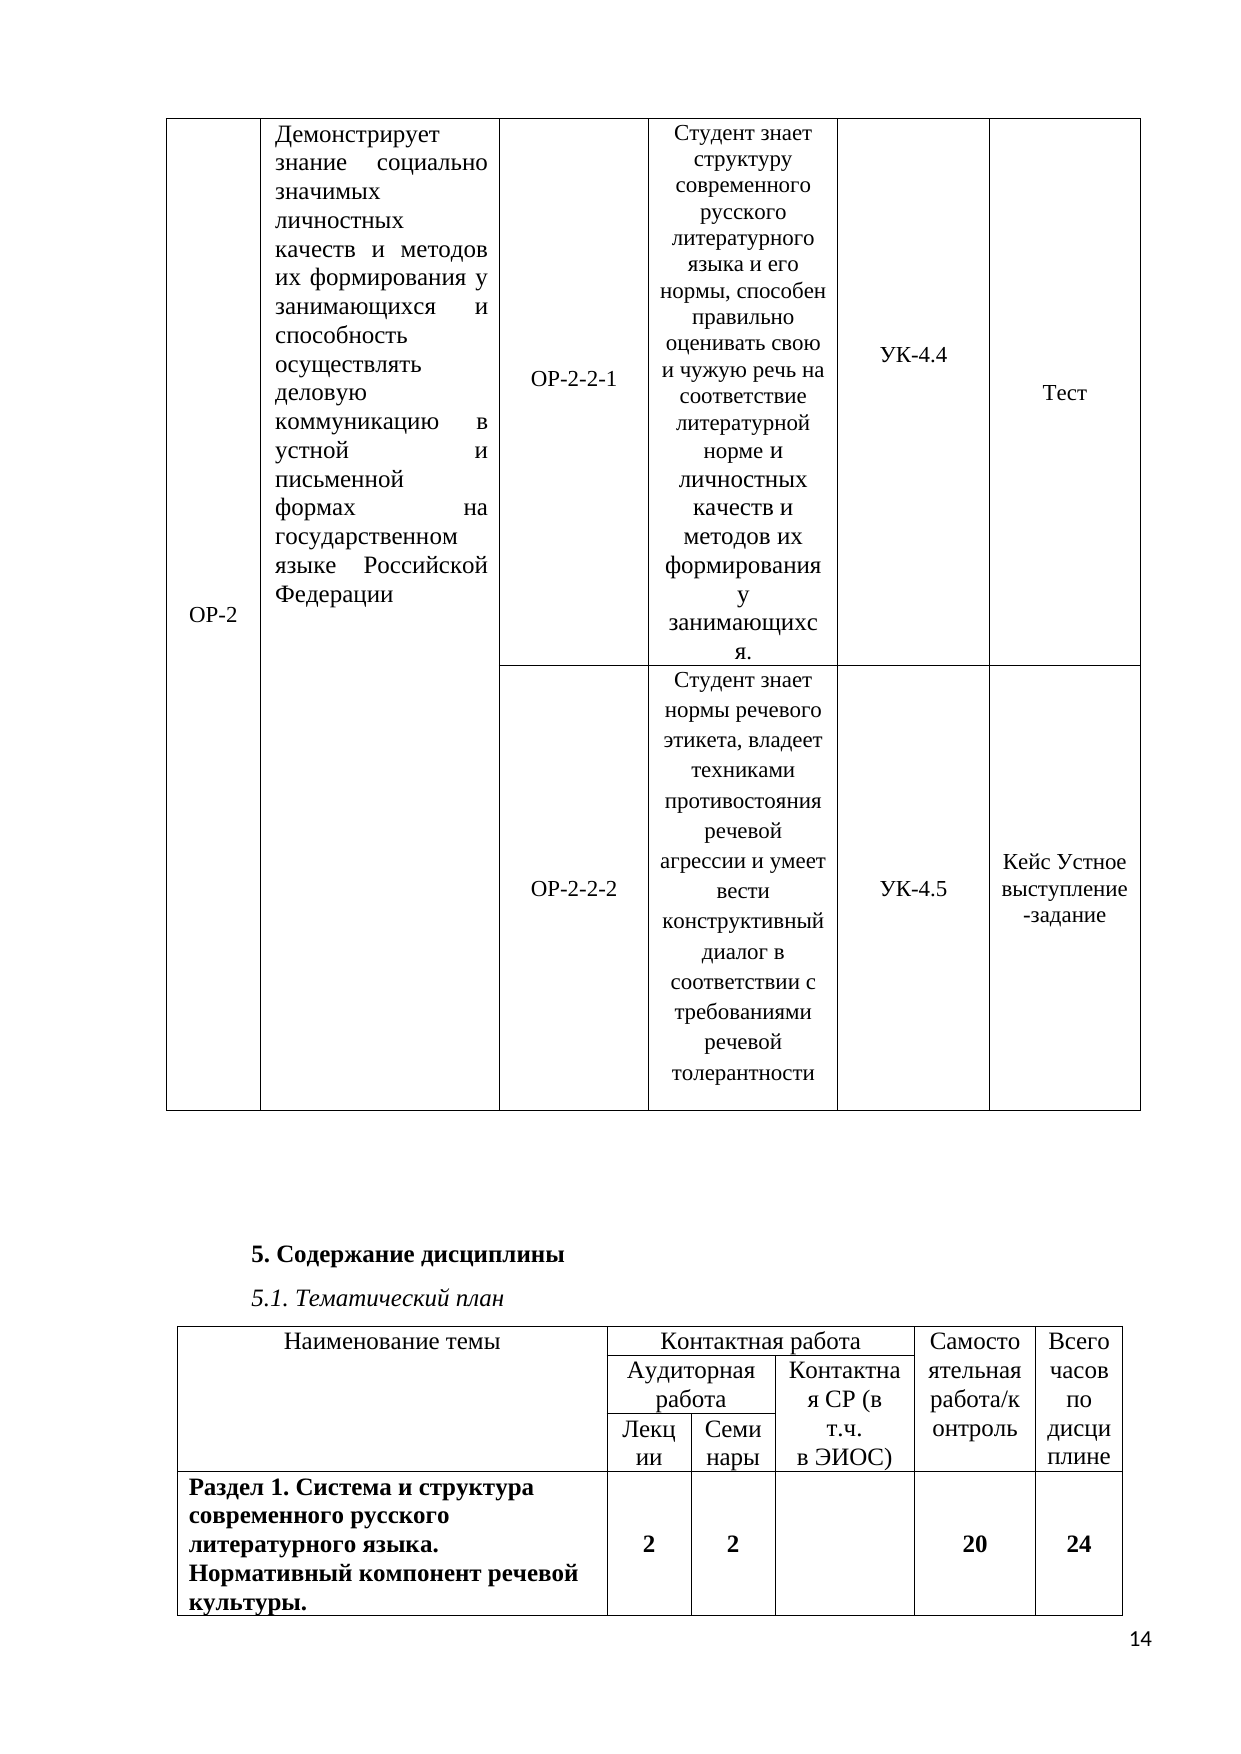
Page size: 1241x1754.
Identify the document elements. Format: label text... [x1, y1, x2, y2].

table_cell ОР-2-2-2 [500, 666, 648, 1110]
table_cell Демонстрирует знание социально значимых личностных качеств и методов их формирования у занимающихся и способность осуществлять деловую коммуникацию в устной и письменной формах на государственном языке Российской Федерации [261, 119, 499, 1110]
table_cell УК-4.4 [838, 119, 989, 665]
table_cell Контактная СР (в т.ч. в ЭИОС) [776, 1356, 914, 1471]
table_cell Тест [990, 119, 1140, 665]
table_cell 24 [1036, 1472, 1122, 1615]
table_cell Аудиторная работа [608, 1356, 775, 1413]
table_cell 20 [915, 1472, 1035, 1615]
table_cell [776, 1472, 914, 1615]
table_cell Лекции [608, 1414, 691, 1471]
table_cell Студент знает структуру современного русского литературного языка и его нормы, способен правильно оценивать свою и чужую речь на соответствие литературной норме и личностных качеств и методов их формирования у занимающихся. [649, 119, 837, 665]
table_cell ОР-2 [167, 119, 260, 1110]
table_cell Семинары [692, 1414, 775, 1471]
table_cell Студент знает нормы речевого этикета, владеет техниками противостояния речевой агрессии и умеет вести конструктивный диалог в соответствии с требованиями речевой толерантности [649, 666, 837, 1110]
table_header Наименование темы [178, 1327, 607, 1471]
table_cell УК-4.5 [838, 666, 989, 1110]
table_cell 2 [692, 1472, 775, 1615]
text 5.1. Тематический план [177, 1283, 1152, 1311]
table_header Самостоятельная работа/контроль [915, 1327, 1035, 1471]
table_cell Кейс Устное выступление -задание [990, 666, 1140, 1110]
table_cell Раздел 1. Система и структура современного русского литературного языка. Нормативный компонент речевой культуры. [178, 1472, 607, 1615]
table_cell 2 [608, 1472, 691, 1615]
table_header Всего часов по дисциплине [1036, 1327, 1122, 1471]
table_header Контактная работа [608, 1327, 914, 1355]
text 5. Содержание дисциплины [177, 1239, 1152, 1268]
table_cell ОР-2-2-1 [500, 119, 648, 665]
